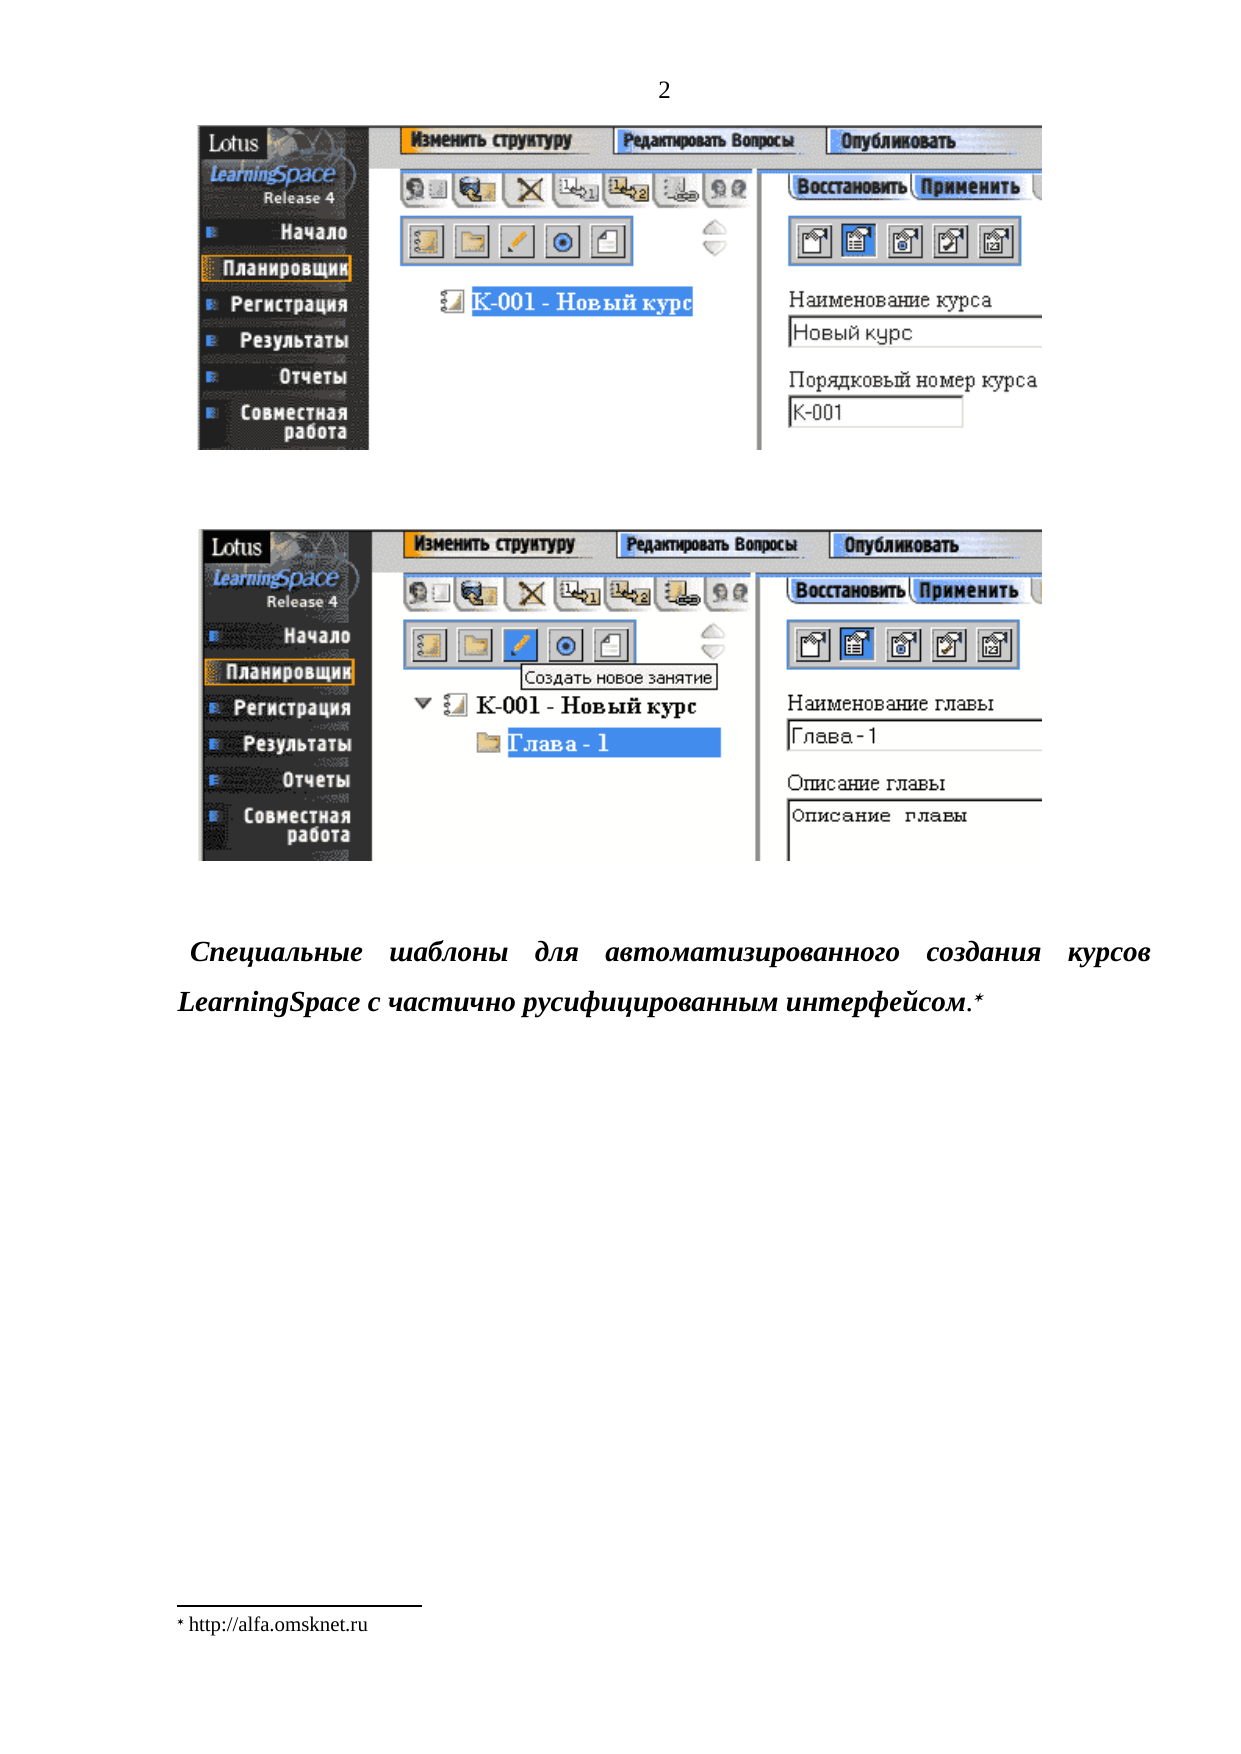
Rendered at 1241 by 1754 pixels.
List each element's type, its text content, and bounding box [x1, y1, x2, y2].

picture [197, 125, 1042, 450]
text Специальные шаблоны для автоматизированного создания курсов LearningSpace с частично русифицированным интерфейсом. [177, 934, 1152, 1018]
picture [197, 529, 1042, 861]
